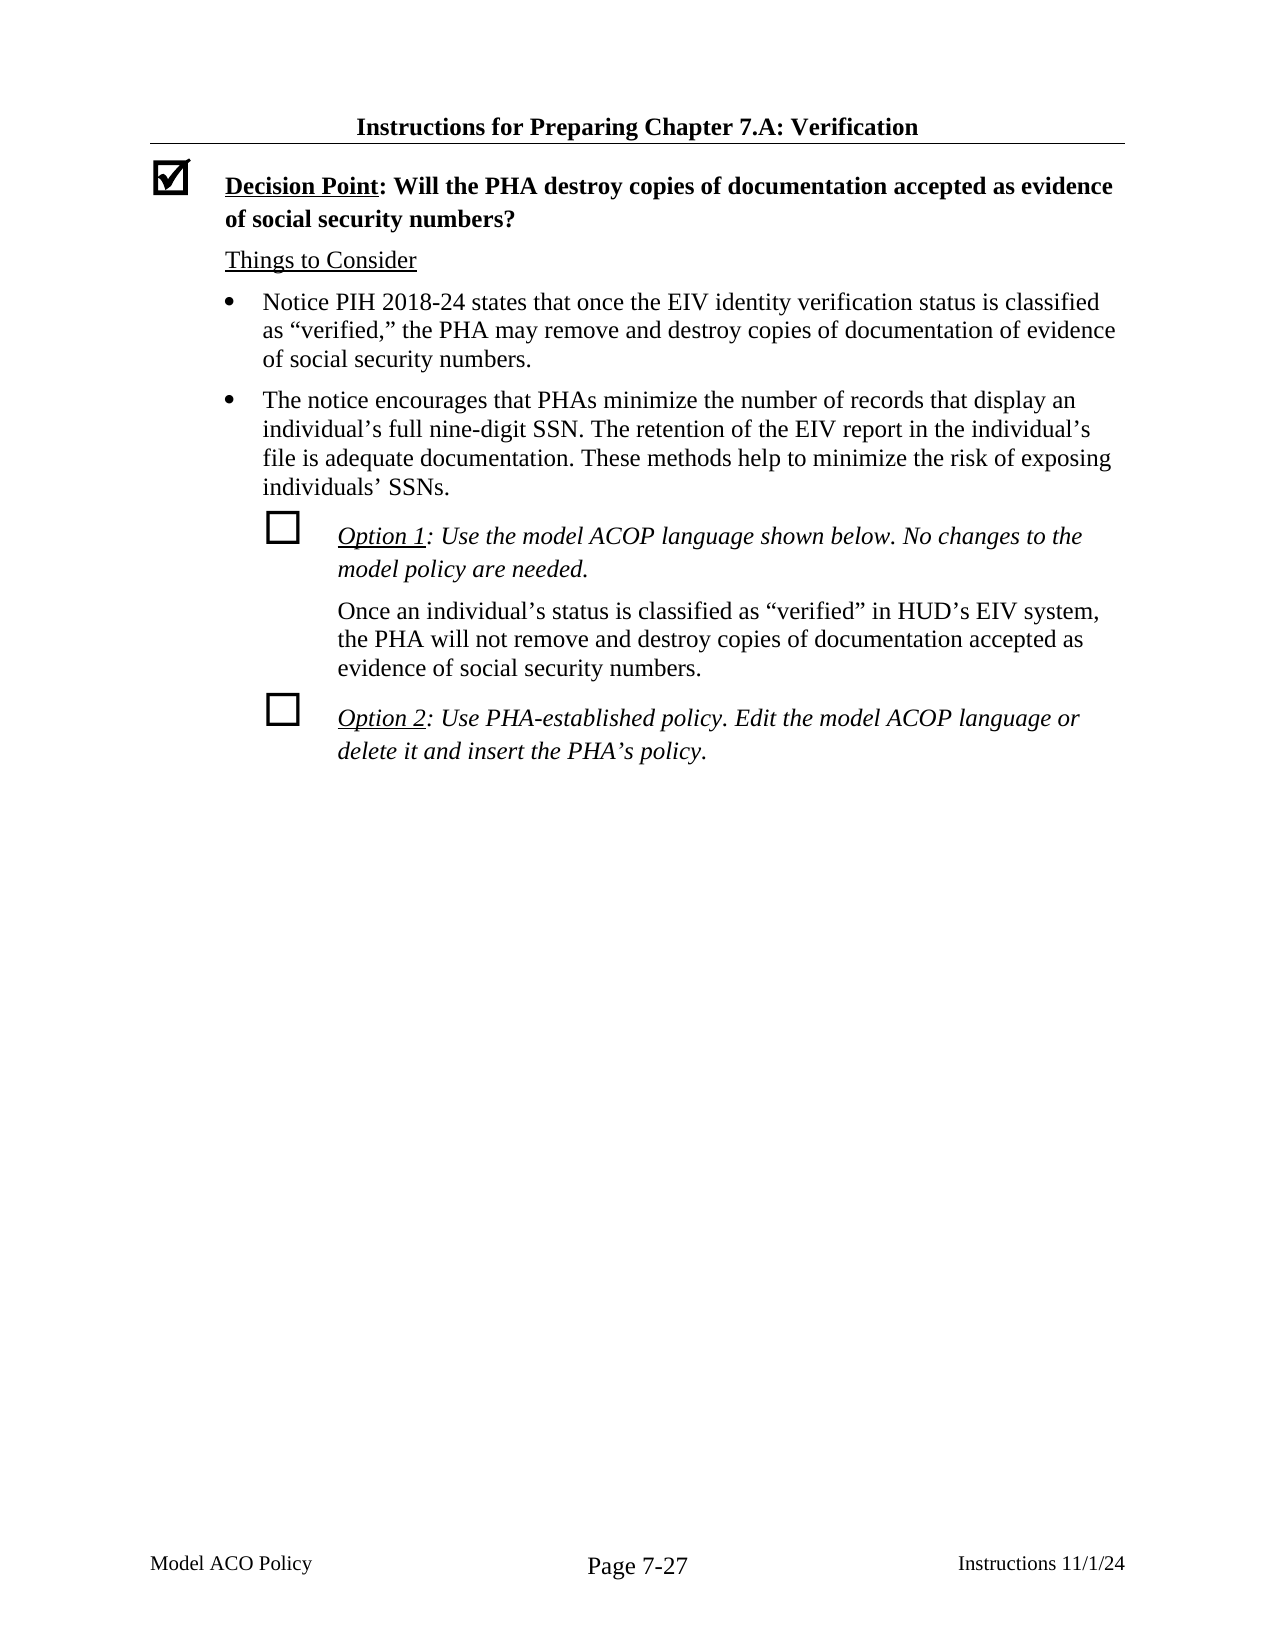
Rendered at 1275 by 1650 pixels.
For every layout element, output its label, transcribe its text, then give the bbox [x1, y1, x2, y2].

text Things to Consider [225, 245, 1125, 274]
text Decision Point: Will the PHA destroy copies of documentation accepted as evidence of social security numbers? [150, 162, 1125, 233]
text Once an individual’s status is classified as “verified” in HUD’s EIV system, the PHA will not remove and destroy copies of documentation accepted as evidence of social security numbers. [337, 596, 1125, 682]
list Notice PIH 2018-24 states that once the EIV identity verification status is classified as “verified,” the PHA may remove and destroy copies of documentation of evidence of social security numbers. [225, 287, 1125, 373]
text Option 1: Use the model ACOP language shown below. No changes to the model policy are needed. [262, 513, 1125, 583]
text Option 2: Use PHA-established policy. Edit the model ACOP language or delete it and insert the PHA’s policy. [262, 694, 1125, 765]
list The notice encourages that PHAs minimize the number of records that display an individual’s full nine-digit SSN. The retention of the EIV report in the individual’s file is adequate documentation. These methods help to minimize the risk of exposing individuals’ SSNs. [225, 385, 1125, 500]
